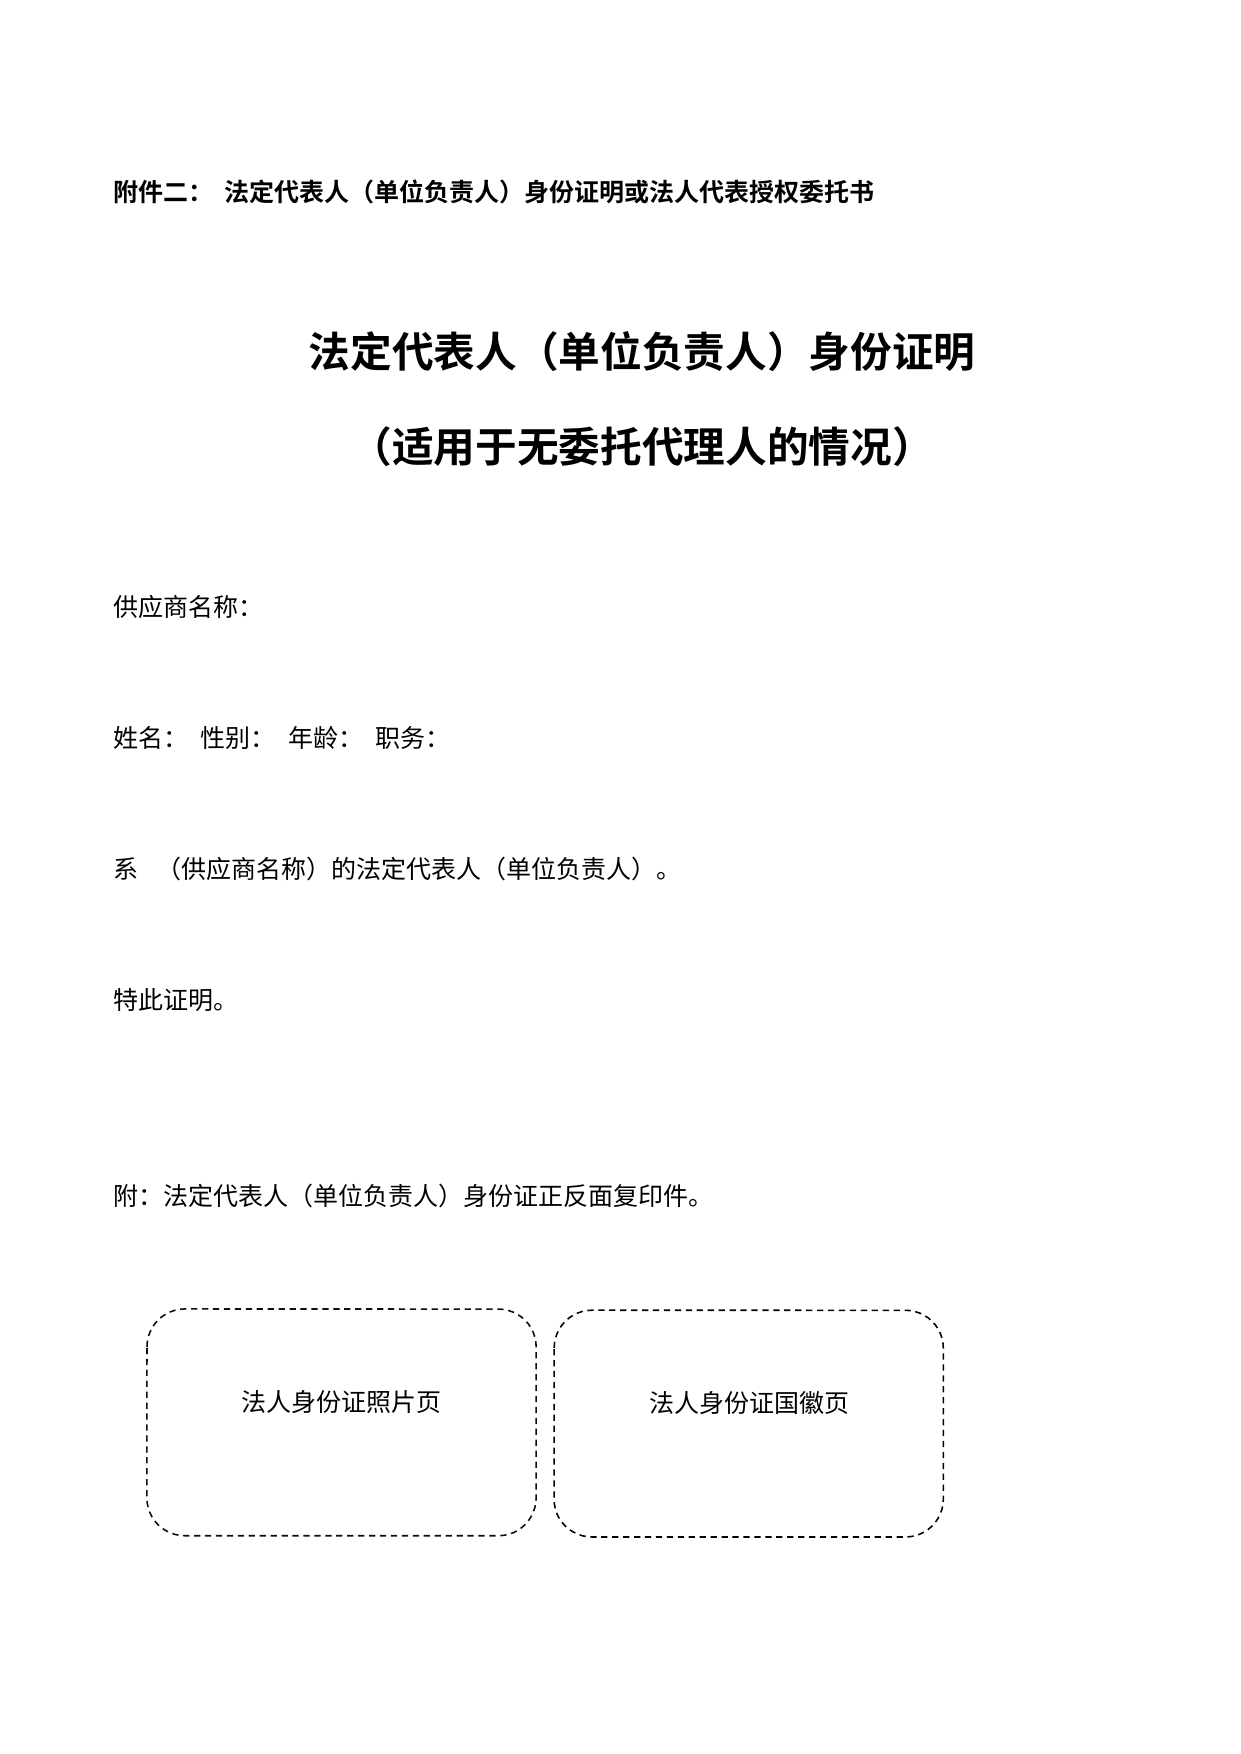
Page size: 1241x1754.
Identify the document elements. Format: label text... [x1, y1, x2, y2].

text 附：法定代表人（单位负责人）身份证正反面复印件。 [113, 1162, 1127, 1227]
text 法定代表人（单位负责人）身份证明 [113, 317, 1127, 382]
text 特此证明。 [113, 966, 1127, 1031]
text 附件二： 法定代表人（单位负责人）身份证明或法人代表授权委托书 [113, 157, 1127, 223]
text 系 （供应商名称）的法定代表人（单位负责人）。 [113, 835, 1127, 900]
text 姓名： 性别： 年龄： 职务： [113, 704, 1127, 769]
text 供应商名称： [113, 573, 1127, 638]
text （适用于无委托代理人的情况） [113, 412, 1127, 477]
